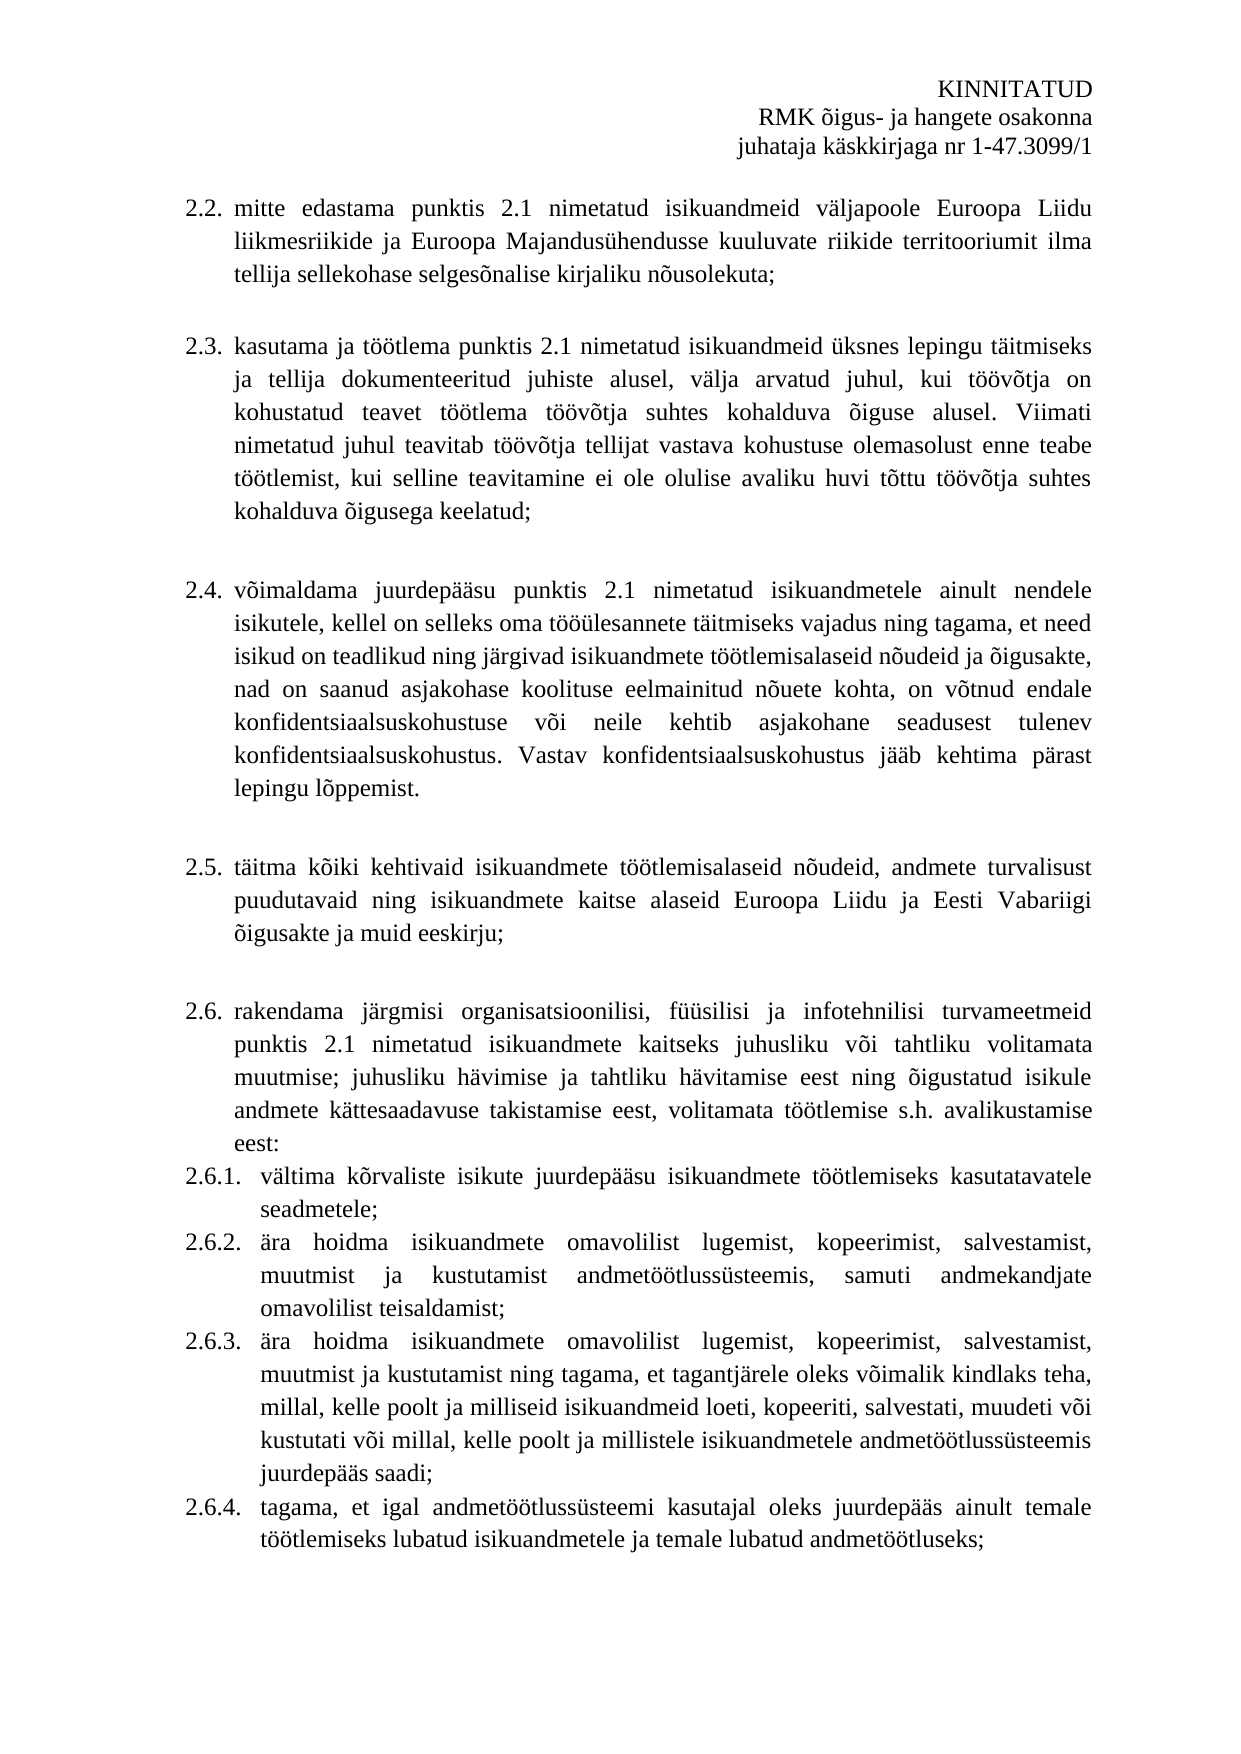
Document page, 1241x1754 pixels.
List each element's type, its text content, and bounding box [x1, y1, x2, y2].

list mitte edastama punktis 2.1 nimetatud isikuandmeid väljapoole Euroopa Liidu liikmesriikide ja Euroopa Majandusühendusse kuuluvate riikide territooriumit ilma tellija sellekohase selgesõnalise kirjaliku nõusolekuta; [185, 193, 1093, 288]
list rakendama järgmisi organisatsioonilisi, füüsilisi ja infotehnilisi turvameetmeid punktis 2.1 nimetatud isikuandmete kaitseks juhusliku või tahtliku volitamata muutmise; juhusliku hävimise ja tahtliku hävitamise eest ning õigustatud isikule andmete kättesaadavuse takistamise eest, volitamata töötlemise s.h. avalikustamise eest: [185, 996, 1093, 1157]
list tagama, et igal andmetöötlussüsteemi kasutajal oleks juurdepääs ainult temale töötlemiseks lubatud isikuandmetele ja temale lubatud andmetöötluseks; [185, 1492, 1093, 1553]
list vältima kõrvaliste isikute juurdepääsu isikuandmete töötlemiseks kasutatavatele seadmetele; [185, 1161, 1093, 1223]
list kasutama ja töötlema punktis 2.1 nimetatud isikuandmeid üksnes lepingu täitmiseks ja tellija dokumenteeritud juhiste alusel, välja arvatud juhul, kui töövõtja on kohustatud teavet töötlema töövõtja suhtes kohalduva õiguse alusel. Viimati nimetatud juhul teavitab töövõtja tellijat vastava kohustuse olemasolust enne teabe töötlemist, kui selline teavitamine ei ole olulise avaliku huvi tõttu töövõtja suhtes kohalduva õigusega keelatud; [185, 331, 1093, 525]
list ära hoidma isikuandmete omavolilist lugemist, kopeerimist, salvestamist, muutmist ja kustutamist ning tagama, et tagantjärele oleks võimalik kindlaks teha, millal, kelle poolt ja milliseid isikuandmeid loeti, kopeeriti, salvestati, muudeti või kustutati või millal, kelle poolt ja millistele isikuandmetele andmetöötlussüsteemis juurdepääs saadi; [185, 1326, 1093, 1487]
list täitma kõiki kehtivaid isikuandmete töötlemisalaseid nõudeid, andmete turvalisust puudutavaid ning isikuandmete kaitse alaseid Euroopa Liidu ja Eesti Vabariigi õigusakte ja muid eeskirju; [185, 852, 1093, 946]
list ära hoidma isikuandmete omavolilist lugemist, kopeerimist, salvestamist, muutmist ja kustutamist andmetöötlussüsteemis, samuti andmekandjate omavolilist teisaldamist; [185, 1227, 1093, 1322]
list võimaldama juurdepääsu punktis 2.1 nimetatud isikuandmetele ainult nendele isikutele, kellel on selleks oma tööülesannete täitmiseks vajadus ning tagama, et need isikud on teadlikud ning järgivad isikuandmete töötlemisalaseid nõudeid ja õigusakte, nad on saanud asjakohase koolituse eelmainitud nõuete kohta, on võtnud endale konfidentsiaalsuskohustuse või neile kehtib asjakohane seadusest tulenev konfidentsiaalsuskohustus. Vastav konfidentsiaalsuskohustus jääb kehtima pärast lepingu lõppemist. [185, 575, 1093, 802]
